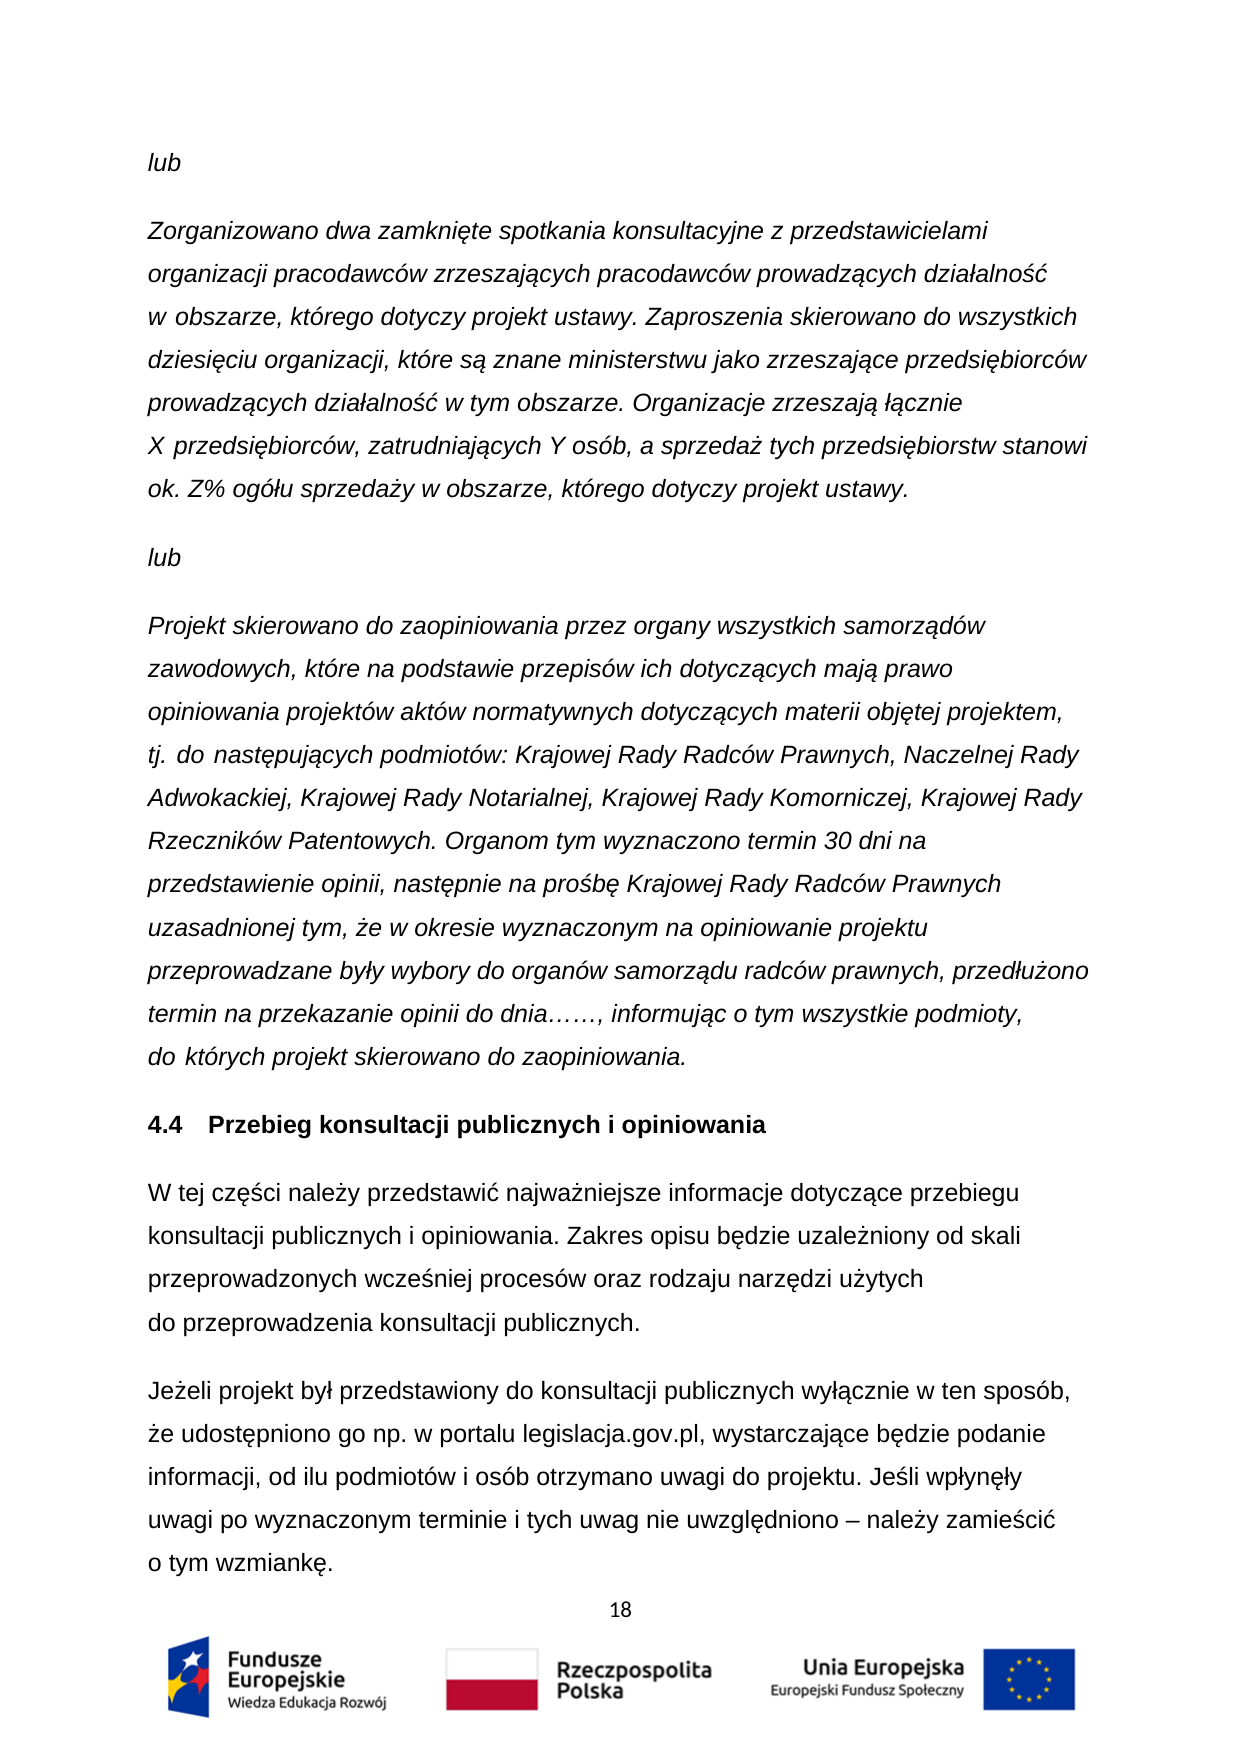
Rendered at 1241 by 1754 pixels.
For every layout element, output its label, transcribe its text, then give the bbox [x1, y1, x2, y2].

text Zorganizowano dwa zamknięte spotkania konsultacyjne z przedstawicielami organizacji pracodawców zrzeszających pracodawców prowadzących działalność w obszarze, którego dotyczy projekt ustawy. Zaproszenia skierowano do wszystkich dziesięciu organizacji, które są znane ministerstwu jako zrzeszające przedsiębiorców prowadzących działalność w tym obszarze. Organizacje zrzeszają łącznie X przedsiębiorców, zatrudniających Y osób, a sprzedaż tych przedsiębiorstw stanowi ok. Z% ogółu sprzedaży w obszarze, którego dotyczy projekt ustawy. [148, 216, 1093, 503]
text Projekt skierowano do zaopiniowania przez organy wszystkich samorządów zawodowych, które na podstawie przepisów ich dotyczących mają prawo opiniowania projektów aktów normatywnych dotyczących materii objętej projektem, tj. do następujących podmiotów: Krajowej Rady Radców Prawnych, Naczelnej Rady Adwokackiej, Krajowej Rady Notarialnej, Krajowej Rady Komorniczej, Krajowej Rady Rzeczników Patentowych. Organom tym wyznaczono termin 30 dni na przedstawienie opinii, następnie na prośbę Krajowej Rady Radców Prawnych uzasadnionej tym, że w okresie wyznaczonym na opiniowanie projektu przeprowadzane były wybory do organów samorządu radców prawnych, przedłużono termin na przekazanie opinii do dnia……, informując o tym wszystkie podmioty, do których projekt skierowano do zaopiniowania. [148, 611, 1093, 1071]
text lub [148, 148, 1093, 176]
text lub [148, 543, 1093, 571]
picture [148, 1616, 1095, 1738]
text W tej części należy przedstawić najważniejsze informacje dotyczące przebiegu konsultacji publicznych i opiniowania. Zakres opisu będzie uzależniony od skali przeprowadzonych wcześniej procesów oraz rodzaju narzędzi użytych do przeprowadzenia konsultacji publicznych. [148, 1178, 1093, 1336]
subtitle Przebieg konsultacji publicznych i opiniowania [148, 1110, 1093, 1139]
text Jeżeli projekt był przedstawiony do konsultacji publicznych wyłącznie w ten sposób, że udostępniono go np. w portalu legislacja.gov.pl, wystarczające będzie podanie informacji, od ilu podmiotów i osób otrzymano uwagi do projektu. Jeśli wpłynęły uwagi po wyznaczonym terminie i tych uwag nie uwzględniono – należy zamieścić o tym wzmiankę. [148, 1376, 1093, 1577]
